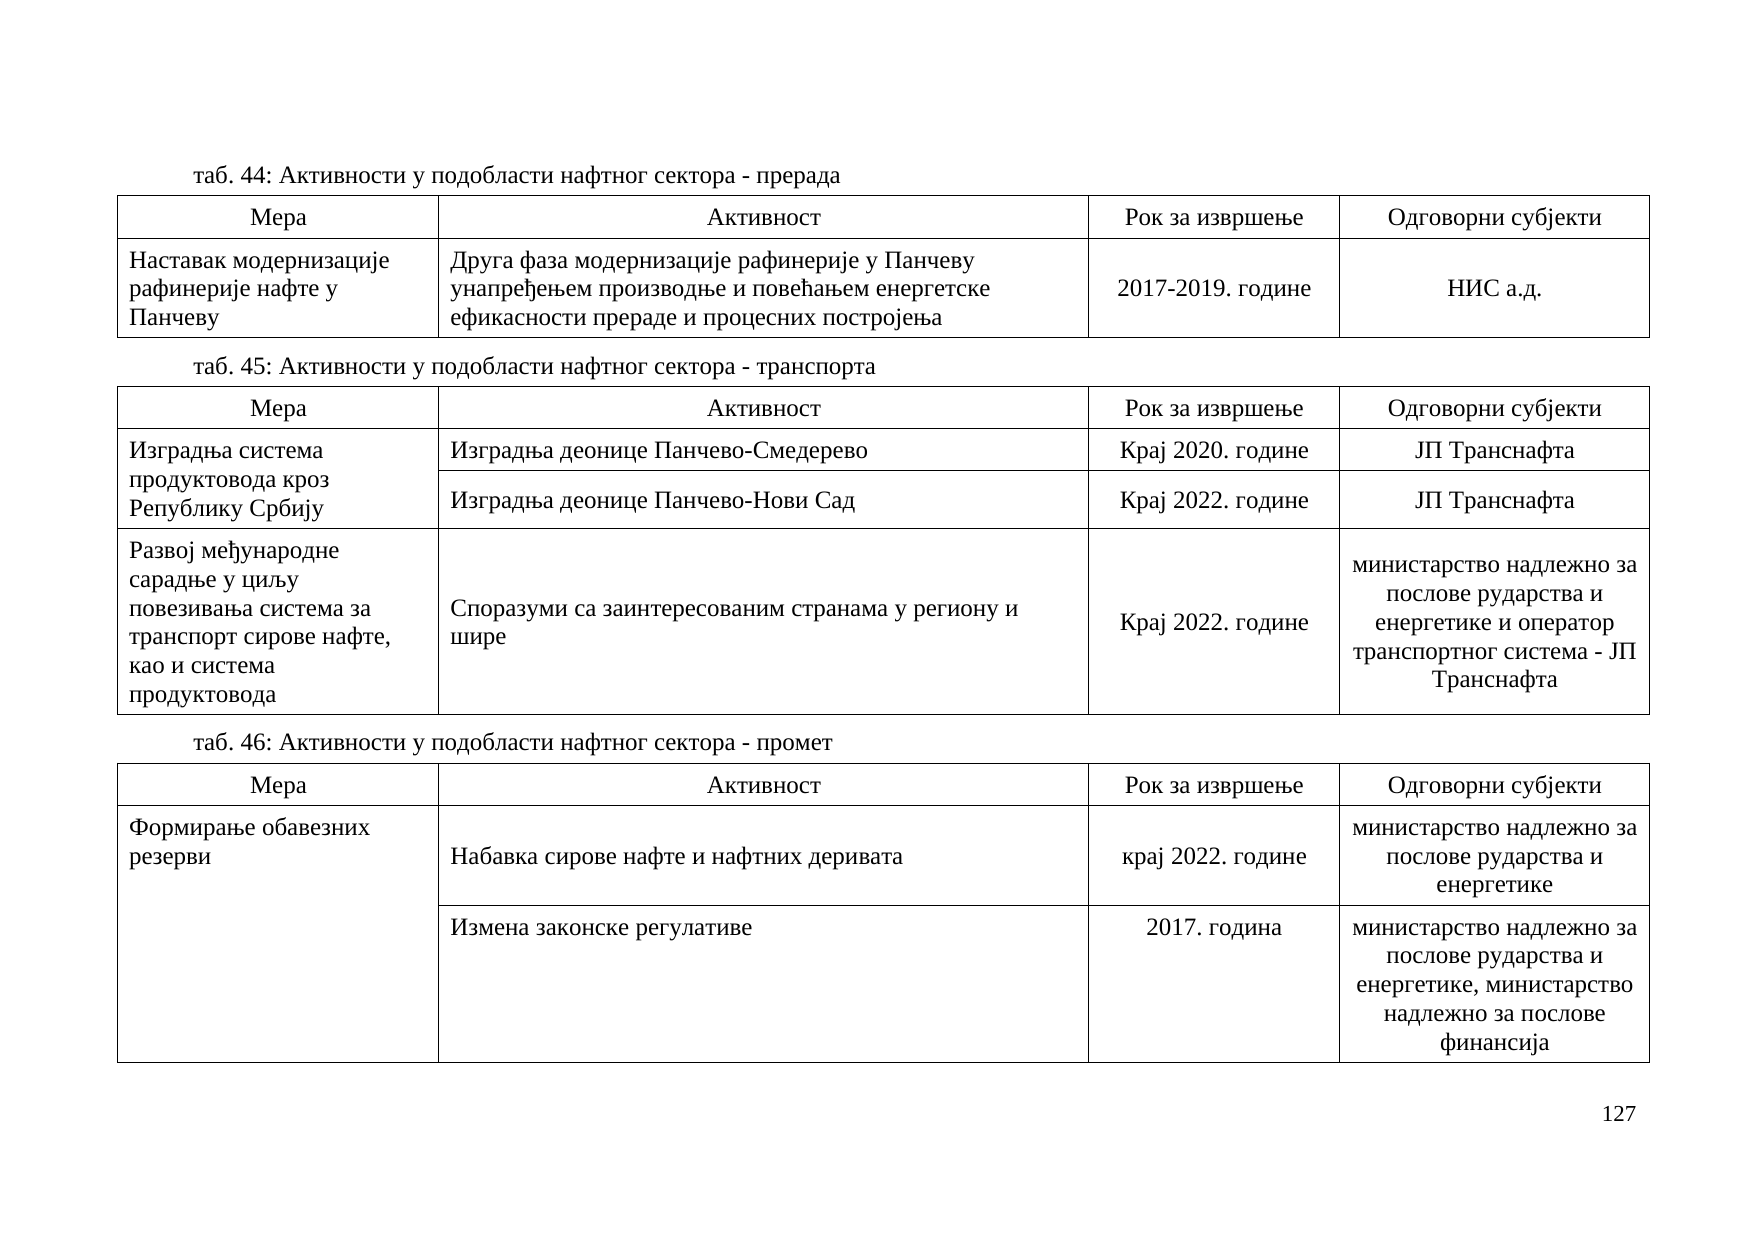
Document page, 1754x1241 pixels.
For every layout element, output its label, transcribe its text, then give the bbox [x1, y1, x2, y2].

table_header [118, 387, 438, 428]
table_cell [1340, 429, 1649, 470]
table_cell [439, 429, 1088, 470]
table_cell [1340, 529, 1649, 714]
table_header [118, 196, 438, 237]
text таб. 45: Активности у подобласти нафтног сектора - транспорта [118, 351, 1636, 379]
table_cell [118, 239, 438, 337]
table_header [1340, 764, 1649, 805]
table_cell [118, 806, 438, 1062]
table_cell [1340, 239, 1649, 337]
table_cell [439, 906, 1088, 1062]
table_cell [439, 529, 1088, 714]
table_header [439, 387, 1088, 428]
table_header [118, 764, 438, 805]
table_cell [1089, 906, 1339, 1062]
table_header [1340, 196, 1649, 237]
text таб. 46: Активности у подобласти нафтног сектора - промет [118, 727, 1636, 756]
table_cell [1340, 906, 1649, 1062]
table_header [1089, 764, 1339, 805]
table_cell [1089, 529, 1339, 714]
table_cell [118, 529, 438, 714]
text таб. 44: Активности у подобласти нафтног сектора - прерада [118, 160, 1636, 189]
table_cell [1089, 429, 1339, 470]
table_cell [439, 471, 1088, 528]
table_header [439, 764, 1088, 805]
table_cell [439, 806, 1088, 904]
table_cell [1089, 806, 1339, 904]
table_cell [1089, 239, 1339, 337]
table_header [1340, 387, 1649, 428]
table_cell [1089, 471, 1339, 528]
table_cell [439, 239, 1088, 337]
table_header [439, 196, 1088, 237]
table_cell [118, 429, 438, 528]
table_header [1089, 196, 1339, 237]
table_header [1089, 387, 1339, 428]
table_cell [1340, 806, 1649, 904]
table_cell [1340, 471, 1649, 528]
